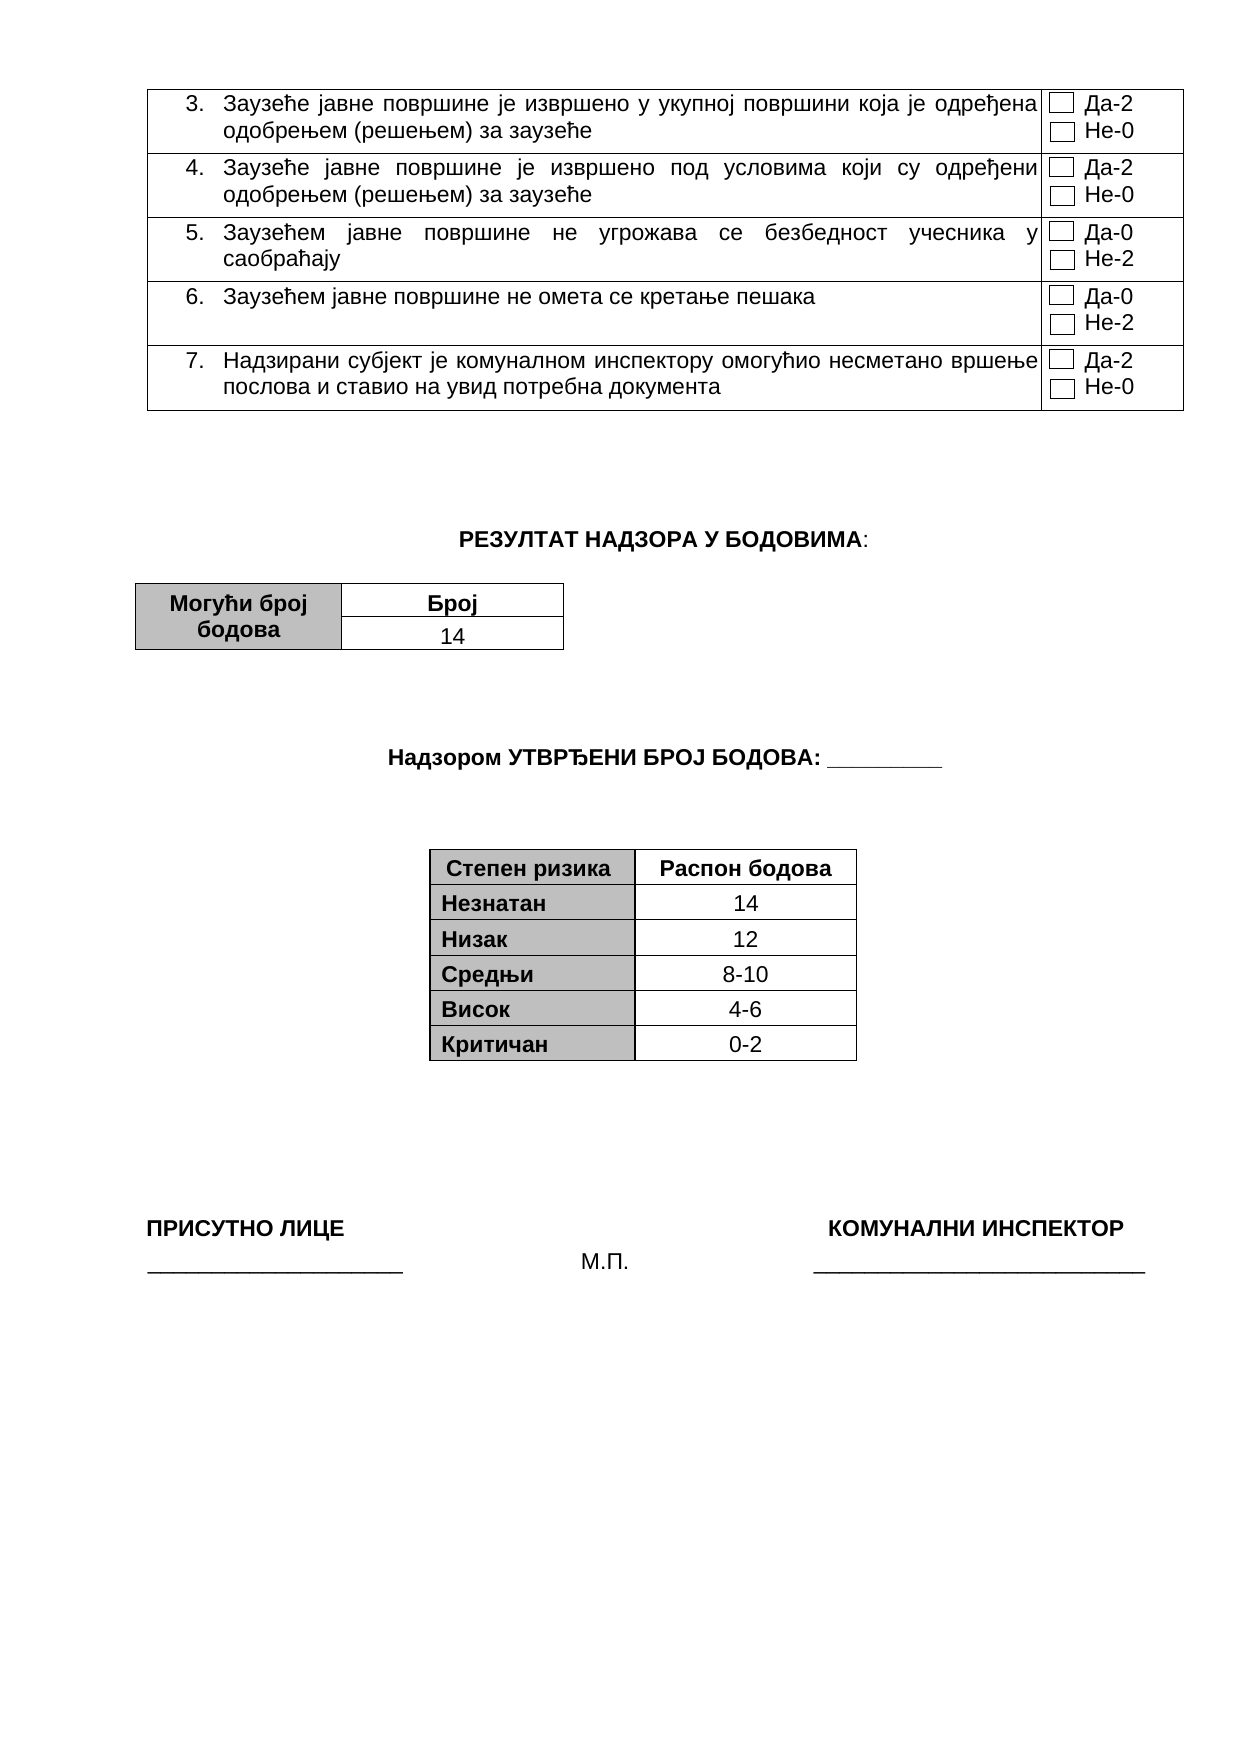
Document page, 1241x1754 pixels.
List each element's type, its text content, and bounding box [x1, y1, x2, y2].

text РЕЗУЛТАТ НАДЗОРА У БОДОВИМА: [146, 526, 1181, 552]
table_cell Да-0 Не-2 [1042, 218, 1183, 281]
table_cell Заузећем јавне површине не угрожава се безбедност учесника у саобраћају [148, 218, 1041, 281]
table_cell 4-6 [636, 991, 856, 1025]
table_cell Висок [431, 991, 634, 1025]
table_header Степен ризика [431, 850, 634, 884]
table_cell Заузећем јавне површине не омета се кретање пешака [148, 282, 1041, 345]
text ПРИСУТНО ЛИЦЕ КОМУНАЛНИ ИНСПЕКТОР [146, 1215, 1181, 1242]
table_cell 8-10 [636, 956, 856, 990]
table_header Распон бодова [636, 850, 856, 884]
table_cell 14 [636, 885, 856, 919]
table_cell 0-2 [636, 1026, 856, 1060]
table_cell Незнатан [431, 885, 634, 919]
table_cell Заузеће јавне површине је извршено под условима који су одређени одобрењем (решењем) за заузеће [148, 154, 1041, 217]
text Надзором УТВРЂЕНИ БРОЈ БОДОВА: _________ [148, 743, 1181, 770]
table_cell Низак [431, 920, 634, 955]
table_cell Заузеће јавне површине је извршено у укупној површини која је одређена одобрењем (решењем) за заузеће [148, 90, 1041, 153]
table_cell Да-2 Не-0 [1042, 346, 1183, 409]
table_cell Средњи [431, 956, 634, 990]
table_cell Да-2 Не-0 [1042, 154, 1183, 217]
table_header Број [342, 584, 563, 616]
table_cell Надзирани субјект је комуналном инспектору омогућио несметано вршење послова и ставио на увид потребна документа [148, 346, 1041, 409]
table_cell Да-0 Не-2 [1042, 282, 1183, 345]
text ____________________ М.П. __________________________ [148, 1248, 1181, 1274]
table_cell 12 [636, 920, 856, 955]
table_header Могући број бодова [136, 584, 341, 649]
table_cell Да-2 Не-0 [1042, 90, 1183, 153]
table_cell 14 [342, 617, 563, 649]
table_cell Критичан [431, 1026, 634, 1060]
